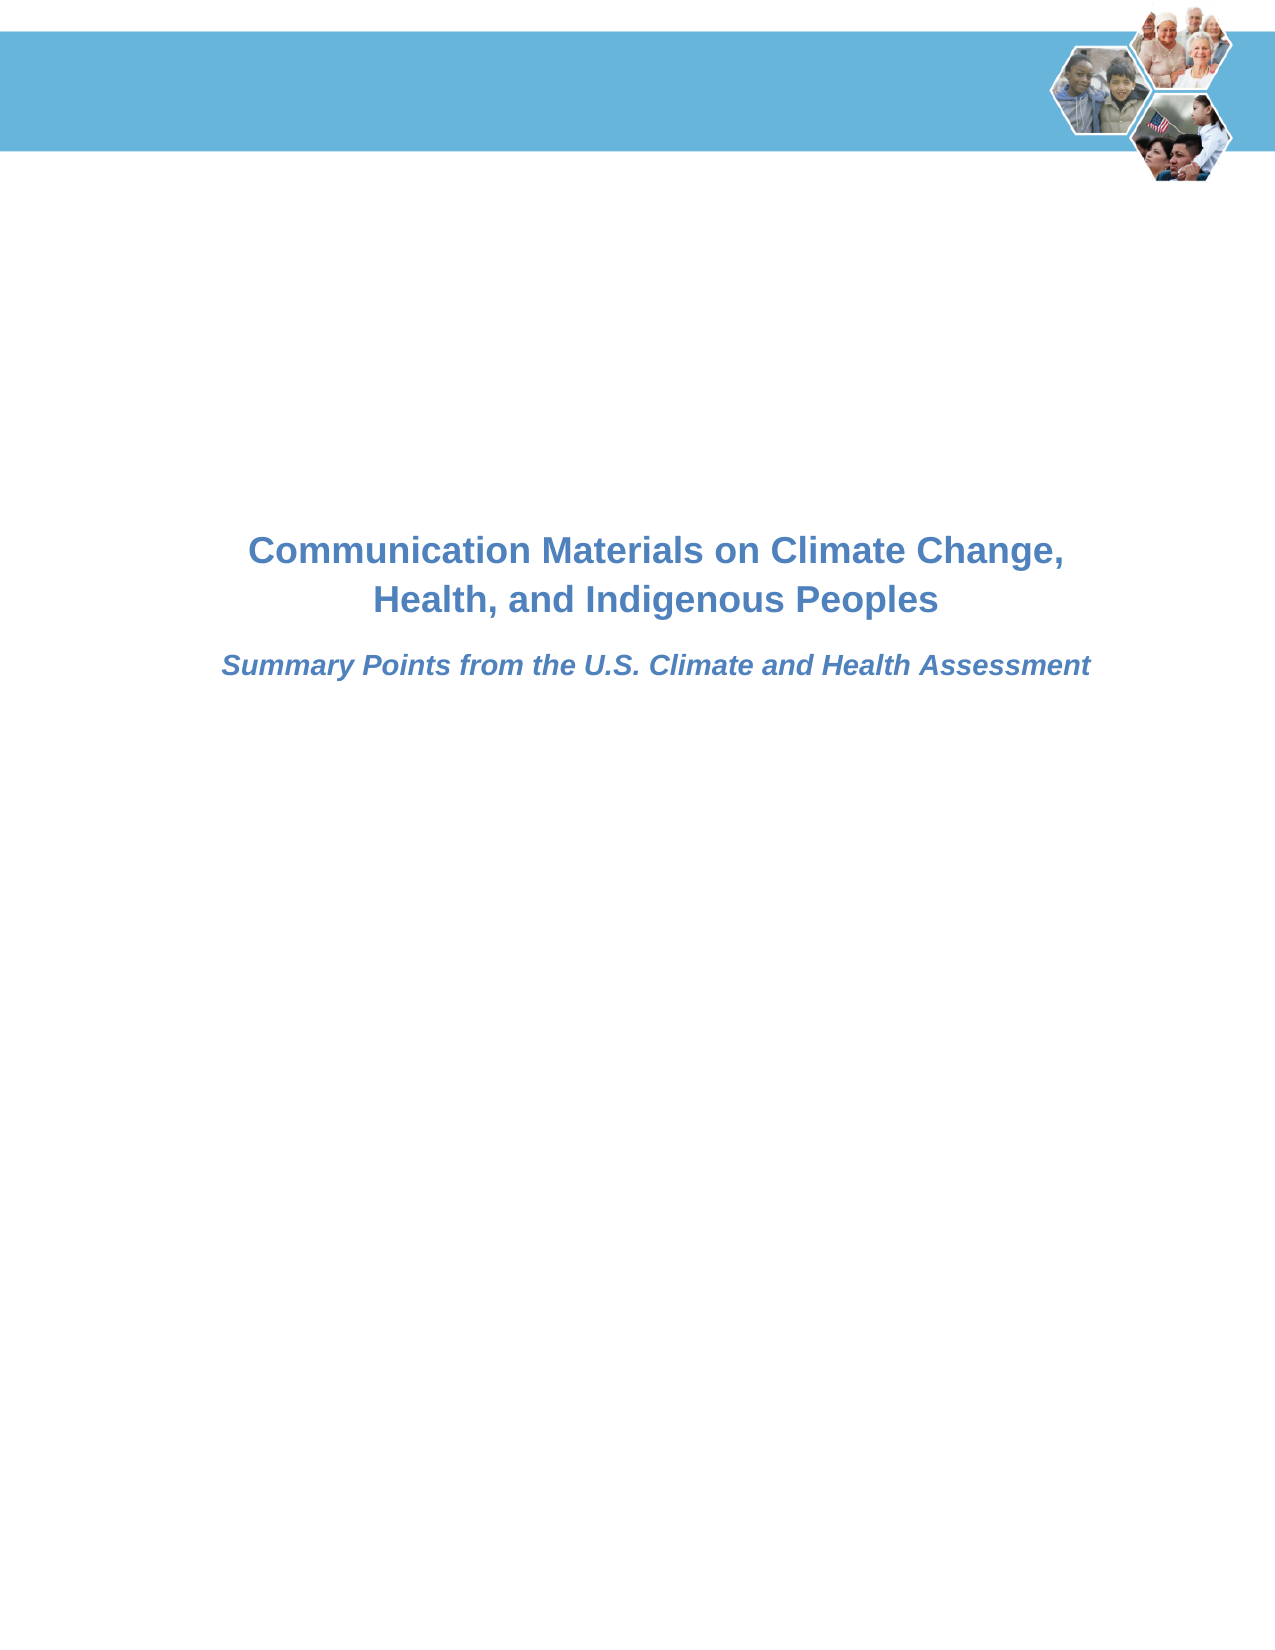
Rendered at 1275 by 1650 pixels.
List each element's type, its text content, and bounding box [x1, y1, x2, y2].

text Summary Points from the U.S. Climate and Health Assessment [187, 648, 1125, 682]
text Communication Materials on Climate Change, Health, and Indigenous Peoples [187, 528, 1125, 621]
picture [0, 0, 1275, 183]
